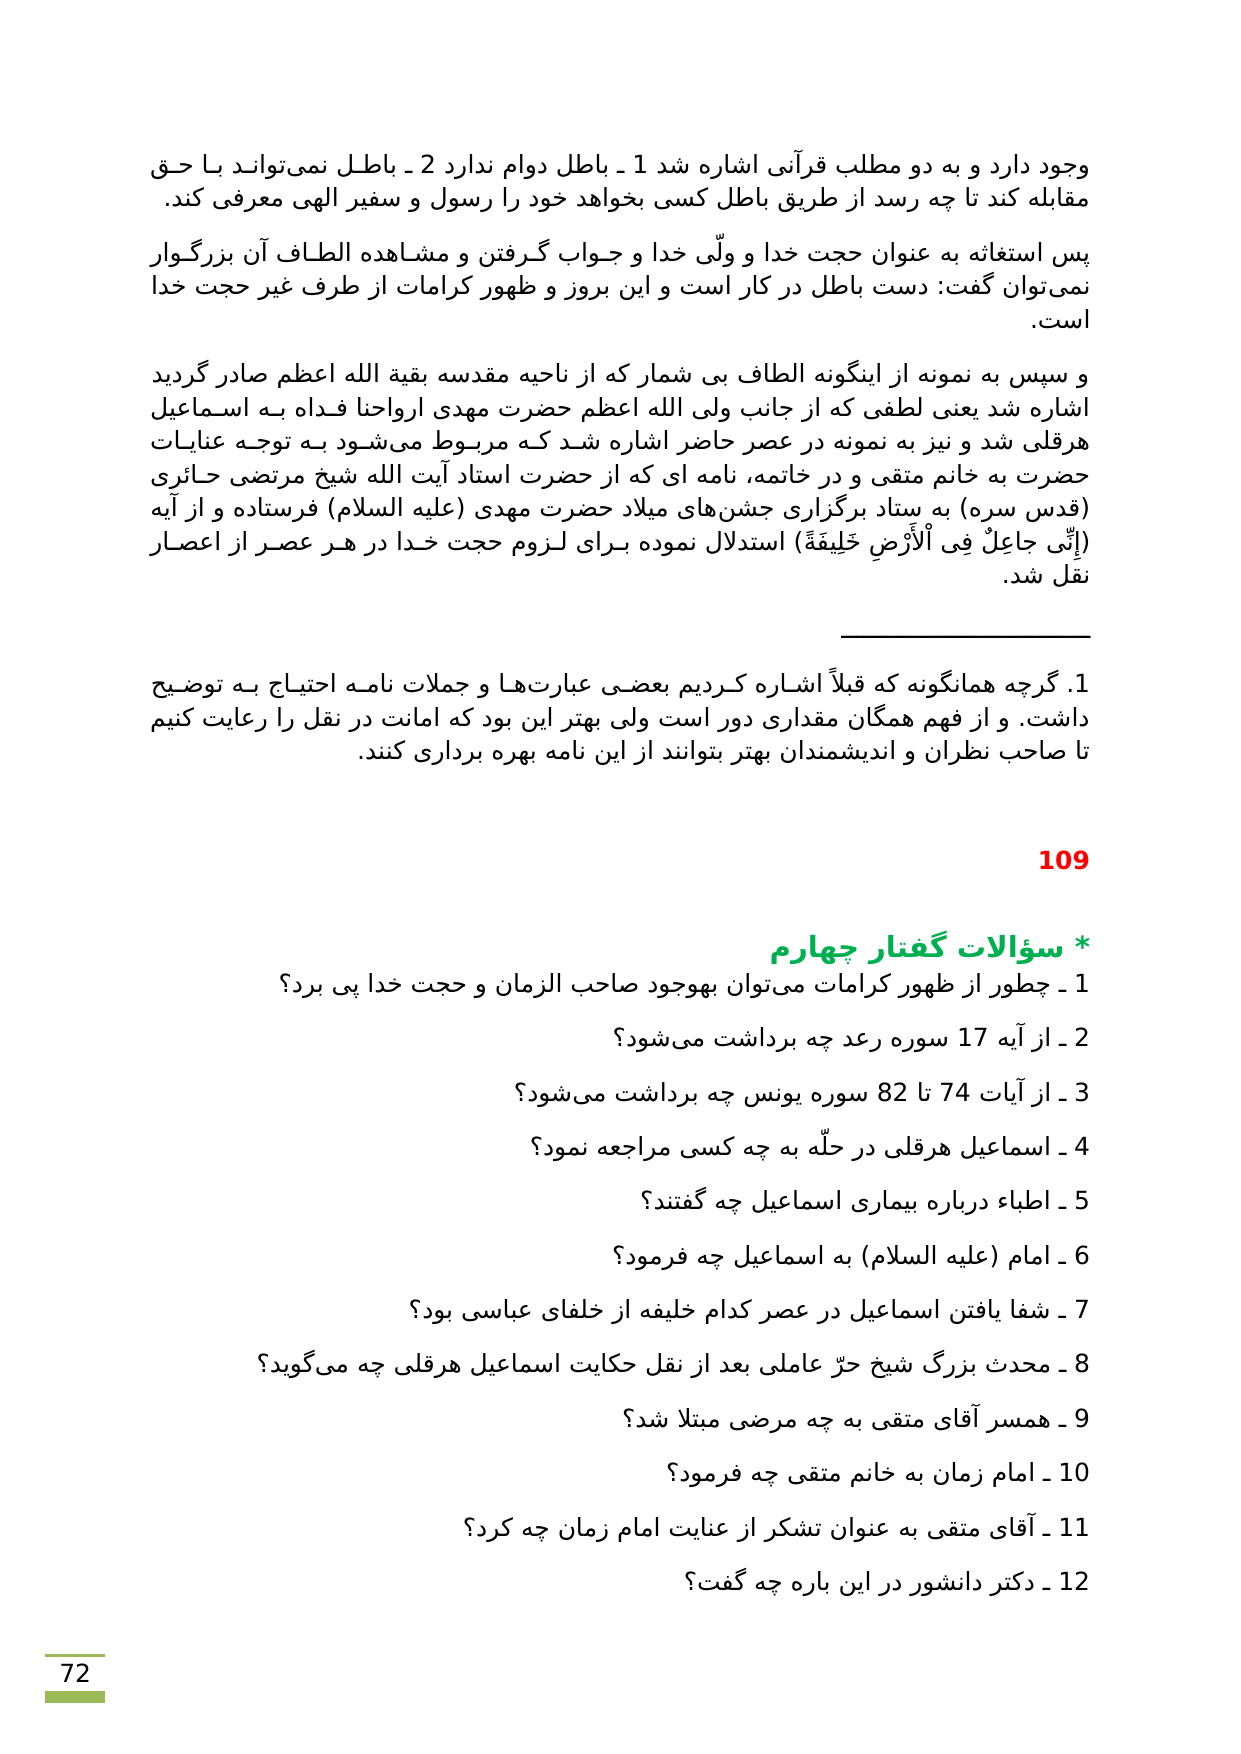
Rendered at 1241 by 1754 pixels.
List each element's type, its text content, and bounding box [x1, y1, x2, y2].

text 1 ـ چطور از ظهور کرامات می‌توان بهوجود صاحب الزمان و حجت خدا پی برد؟ [150, 969, 1090, 998]
text و سپس به نمونه از اینگونه الطاف بی شمار که از ناحیه مقدسه بقیة الله اعظم صادر گردید اشاره شد یعنی لطفی که از جانب ولی الله اعظم حضرت مهدی ارواحنا فداه به اسماعیل هرقلی شد و نیز به نمونه در عصر حاضر اشاره شد که مربوط می‌شود به توجه عنایات حضرت به خانم متقی و در خاتمه، نامه ای که از حضرت استاد آیت الله شیخ مرتضی حائری (قدس سره) به ستاد برگزاری جشن‌های میلاد حضرت مهدی (علیه السلام) فرستاده و از آیه (إِنِّی جاعِلٌ فِی اْلأَرْضِ خَلِیفَةً) استدلال نموده برای لزوم حجت خدا در هر عصر از اعصار نقل شد. [150, 359, 1090, 590]
text 2 ـ از آیه 17 سوره رعد چه برداشت می‌شود؟ [150, 1023, 1090, 1053]
text 109 [150, 847, 1090, 876]
text 8 ـ محدث بزرگ شیخ حرّ عاملی بعد از نقل حکایت اسماعیل هرقلی چه می‌گوید؟ [150, 1350, 1090, 1379]
subtitle * سؤالات گفتار چهارم [150, 930, 1090, 964]
text 10 ـ امام زمان به خانم متقی چه فرمود؟ [150, 1458, 1090, 1488]
text 12 ـ دکتر دانشور در این باره چه گفت؟ [150, 1567, 1090, 1596]
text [150, 150, 1090, 213]
text 9 ـ همسر آقای متقی به چه مرضی مبتلا شد؟ [150, 1404, 1090, 1433]
text 1. گرچه همانگونه که قبلاً اشاره کردیم بعضی عبارت‌ها و جملات نامه احتیاج به توضیح داشت. و از فهم همگان مقداری دور است ولی بهتر این بود که امانت در نقل را رعایت کنیم تا صاحب نظران و اندیشمندان بهتر بتوانند از این نامه بهره برداری کنند. [150, 669, 1090, 766]
text ــــــــــــــــــــــــــــــــــ [150, 615, 1090, 644]
text 3 ـ از آیات 74 تا 82 سوره یونس چه برداشت می‌شود؟ [150, 1078, 1090, 1107]
text 6 ـ امام (علیه السلام) به اسماعیل چه فرمود؟ [150, 1241, 1090, 1270]
text پس استغاثه به عنوان حجت خدا و ولّی خدا و جواب گرفتن و مشاهده الطاف آن بزرگوار نمی‌توان گفت: دست باطل در کار است و این بروز و ظهور کرامات از طرف غیر حجت خدا است. [150, 238, 1090, 334]
text 4 ـ اسماعیل هرقلی در حلّه به چه کسی مراجعه نمود؟ [150, 1132, 1090, 1161]
text 7 ـ شفا یافتن اسماعیل در عصر کدام خلیفه از خلفای عباسی بود؟ [150, 1295, 1090, 1324]
text 5 ـ اطباء درباره بیماری اسماعیل چه گفتند؟ [150, 1187, 1090, 1216]
text 11 ـ آقای متقی به عنوان تشکر از عنایت امام زمان چه کرد؟ [150, 1513, 1090, 1542]
